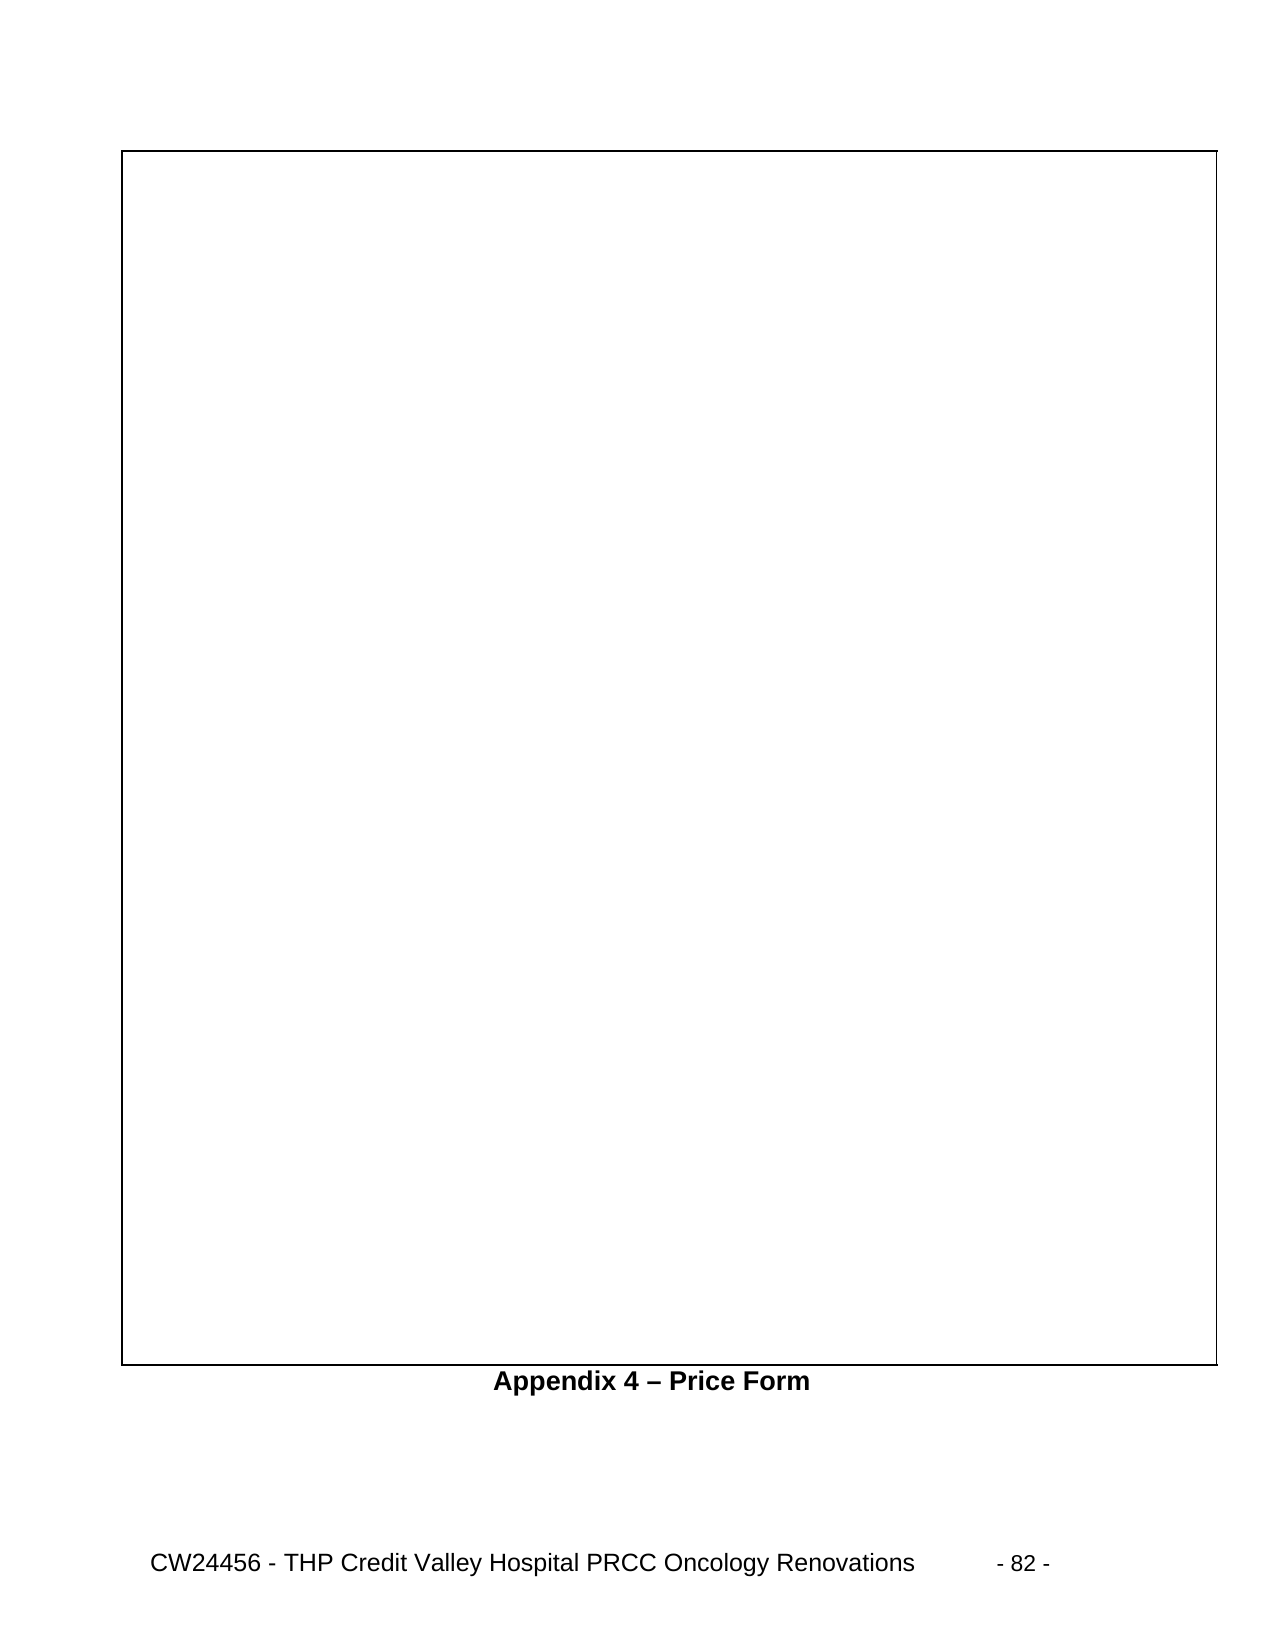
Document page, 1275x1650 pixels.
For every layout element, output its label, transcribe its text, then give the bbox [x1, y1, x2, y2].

text Appendix 4 – Price Form [150, 1366, 1153, 1397]
table_cell [123, 152, 1216, 1364]
